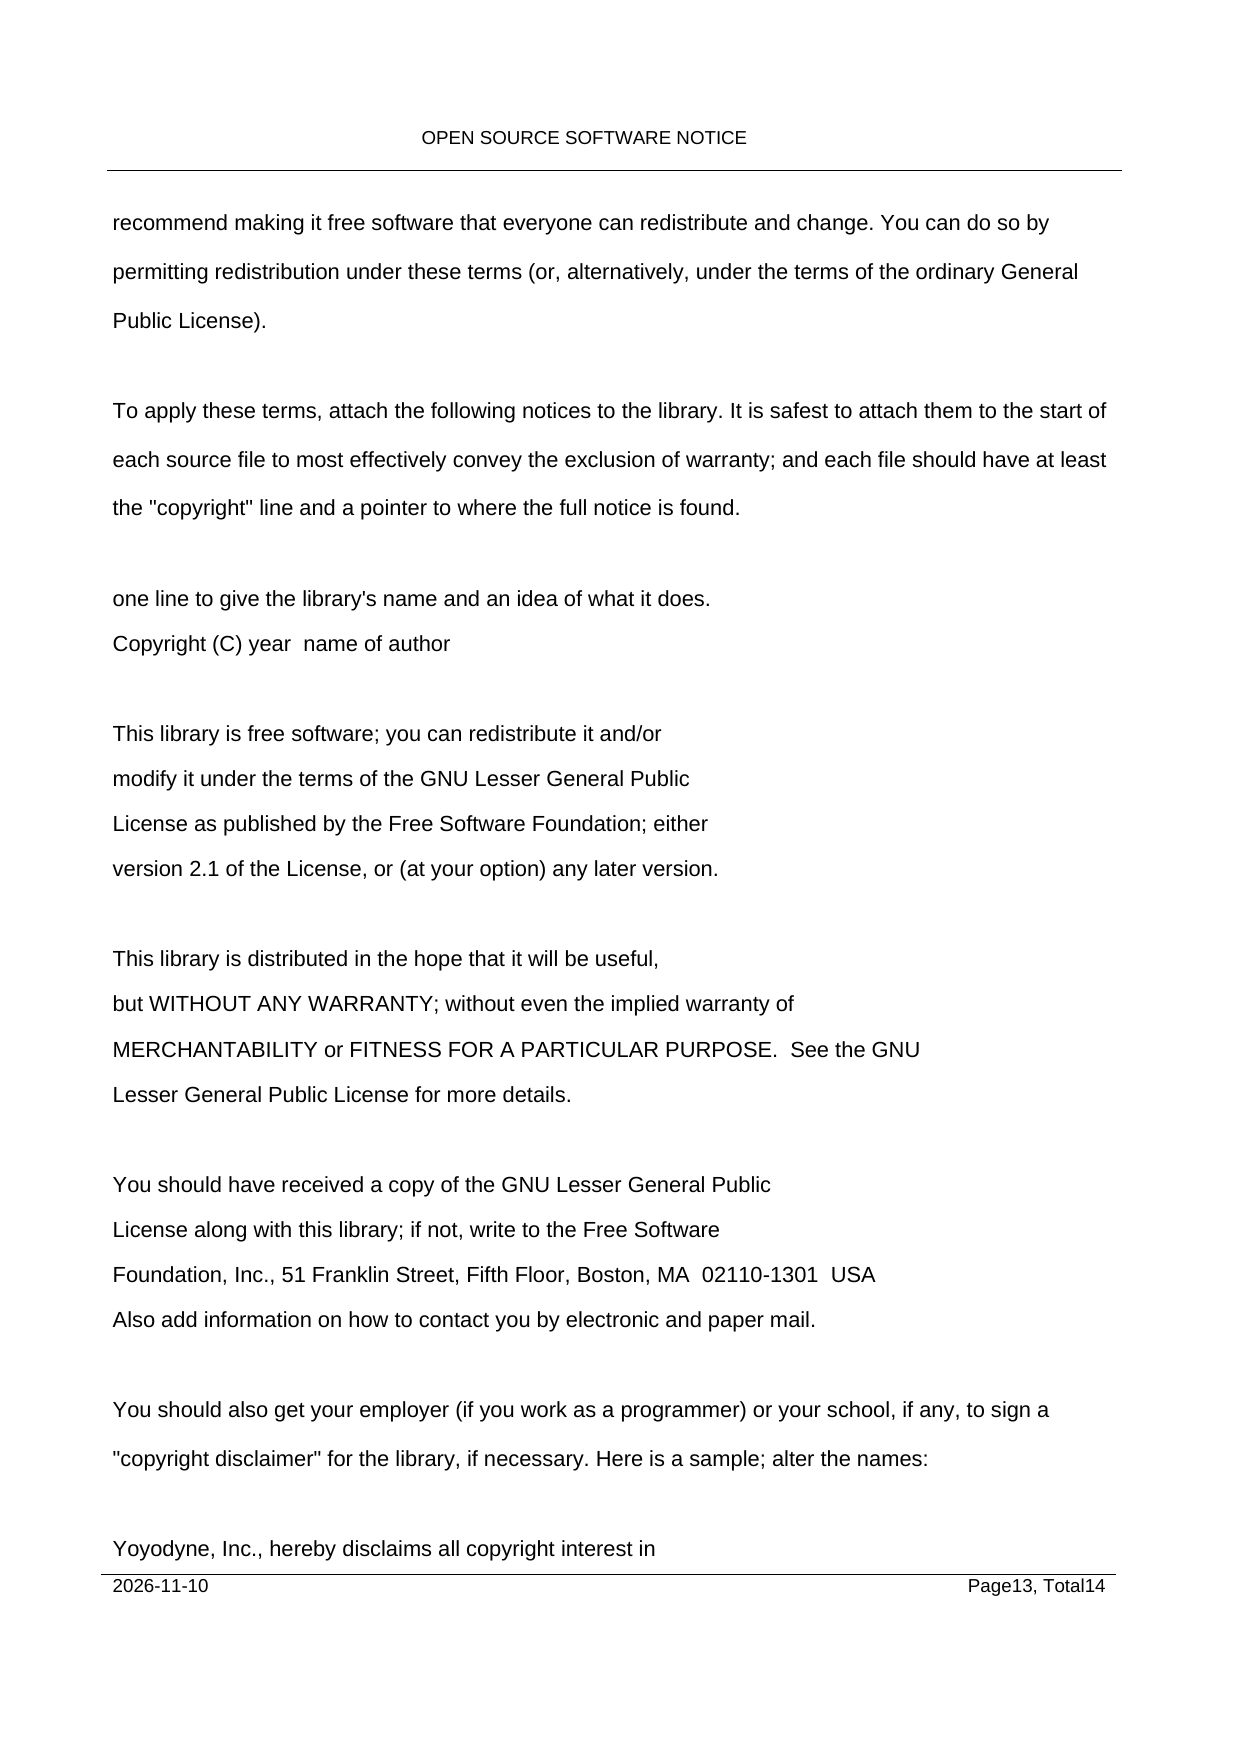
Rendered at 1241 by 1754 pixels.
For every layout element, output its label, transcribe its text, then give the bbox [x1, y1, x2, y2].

text You should also get your employer (if you work as a programmer) or your school, if any, to sign a "copyright disclaimer" for the library, if necessary. Here is a sample; alter the names: [112, 1394, 1128, 1475]
text one line to give the library's name and an idea of what it does. [112, 582, 1128, 614]
text Yoyodyne, Inc., hereby disclaims all copyright interest in [112, 1533, 1128, 1565]
text Copyright (C) year name of author [112, 627, 1128, 659]
text modify it under the terms of the GNU Lesser General Public [112, 762, 1128, 795]
text License as published by the Free Software Foundation; either [112, 807, 1128, 840]
text version 2.1 of the License, or (at your option) any later version. [112, 852, 1128, 885]
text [112, 206, 1128, 336]
text Also add information on how to contact you by electronic and paper mail. [112, 1303, 1128, 1336]
text You should have received a copy of the GNU Lesser General Public [112, 1168, 1128, 1201]
text License along with this library; if not, write to the Free Software [112, 1213, 1128, 1246]
text This library is distributed in the hope that it will be useful, [112, 943, 1128, 975]
text This library is free software; you can redistribute it and/or [112, 717, 1128, 749]
text Foundation, Inc., 51 Franklin Street, Fifth Floor, Boston, MA 02110-1301 USA [112, 1258, 1128, 1291]
text but WITHOUT ANY WARRANTY; without even the implied warranty of [112, 988, 1128, 1020]
text To apply these terms, attach the following notices to the library. It is safest to attach them to the start of each source file to most effectively convey the exclusion of warranty; and each file should have at least the "copyright" line and a pointer to where the full notice is found. [112, 394, 1128, 524]
text Lesser General Public License for more details. [112, 1078, 1128, 1110]
text MERCHANTABILITY or FITNESS FOR A PARTICULAR PURPOSE. See the GNU [112, 1033, 1128, 1065]
